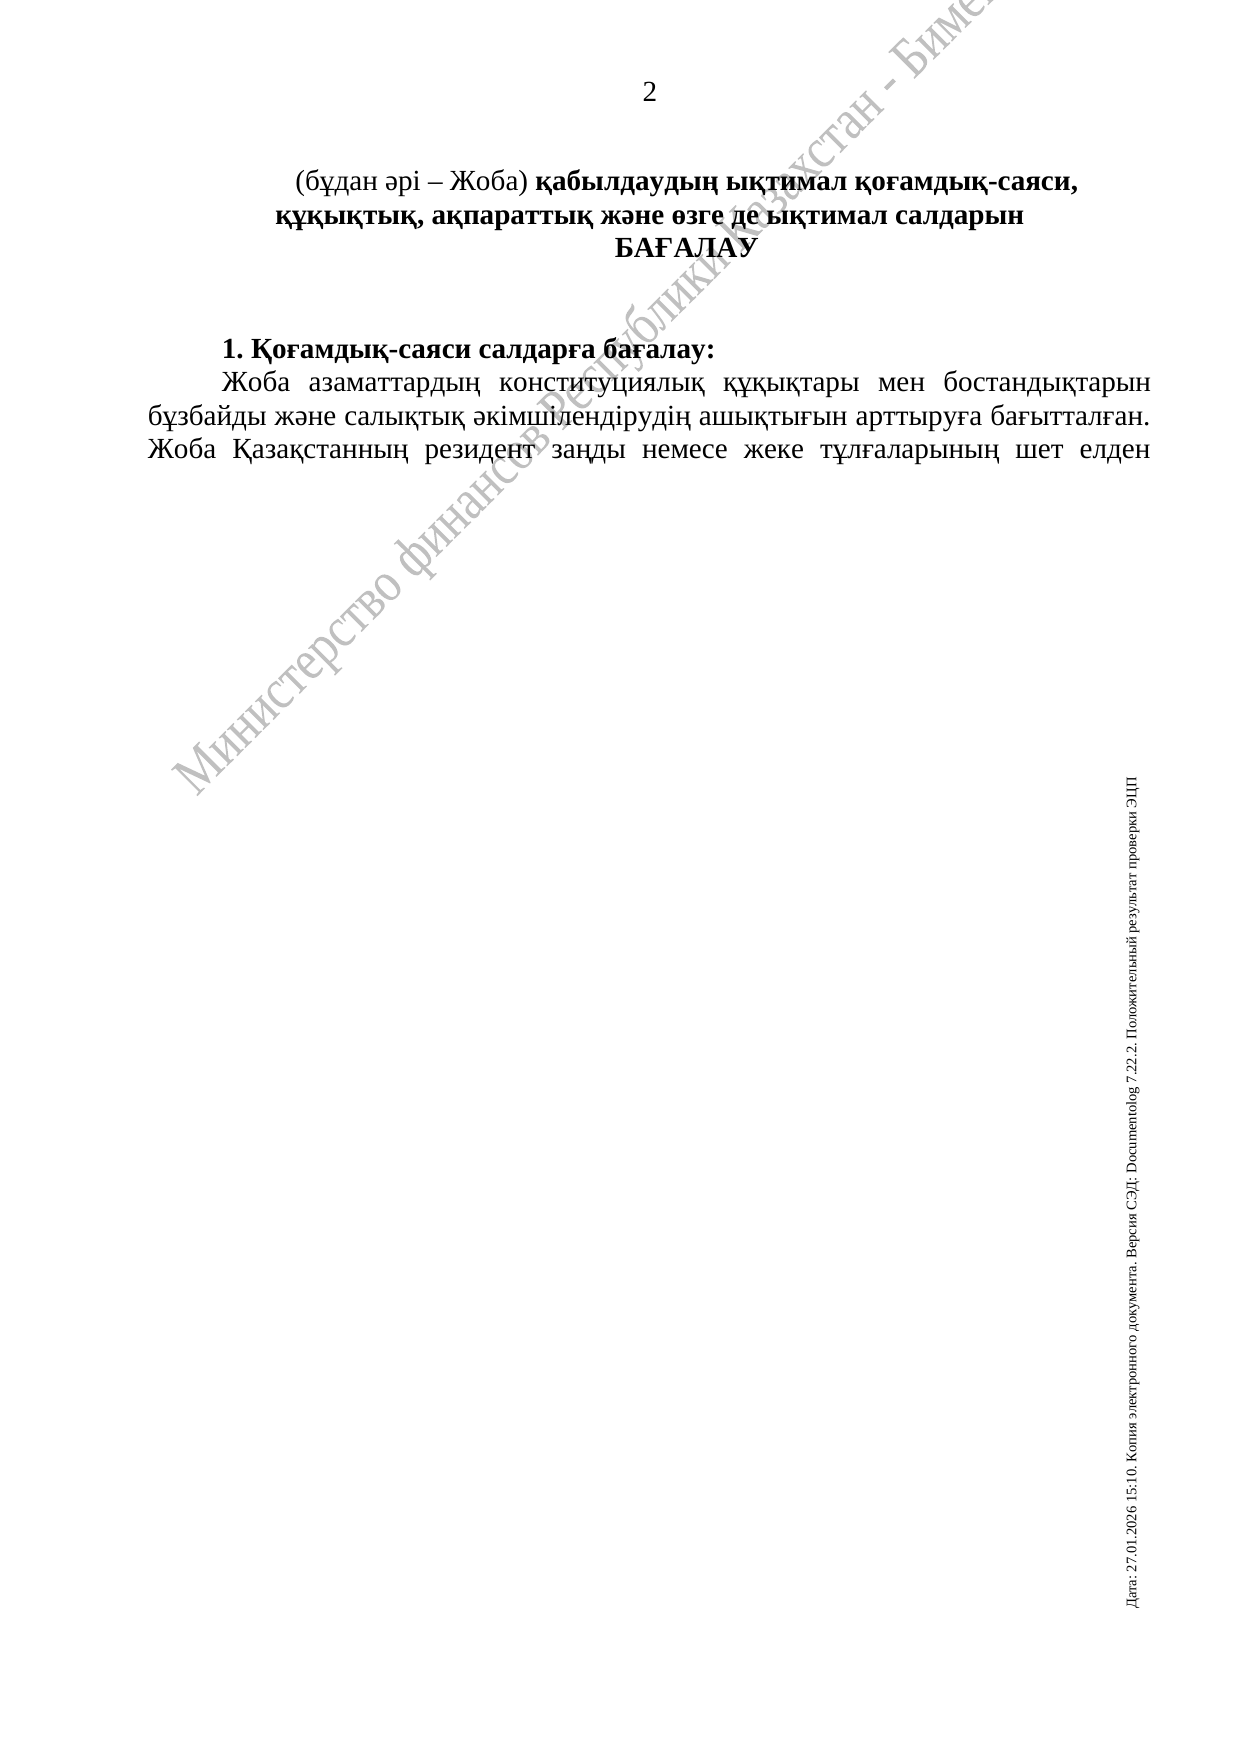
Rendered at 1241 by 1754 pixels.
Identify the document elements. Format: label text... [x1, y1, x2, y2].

text (бұдан әрі – Жоба) қабылдаудың ықтимал қоғамдық-саяси, құқықтық, ақпараттық және өзге де ықтимал салдарын [148, 163, 1152, 230]
text 1. Қоғамдық-саяси салдарға бағалау: [148, 331, 1152, 364]
text Жоба азаматтардың конституциялық құқықтары мен бостандықтарын бұзбайды және салықтық әкімшілендірудің ашықтығын арттыруға бағытталған. Жоба Қазақстанның резидент заңды немесе жеке тұлғаларының шет елден алған кірістеріне ғана қатысты. Жоба қосарланған салық салуды болғызбау және салықтарды төлеуден жалтаруға жол бермеу мәселелерін реттейтін халықаралық шарт күшіне енген елдердің тізіміне енгізілген мемлекеттерден кірістері болған кезде қосымша салықтық тексерулердің қежеттілігін жояды. [148, 364, 1152, 465]
text БАҒАЛАУ [148, 230, 1152, 264]
